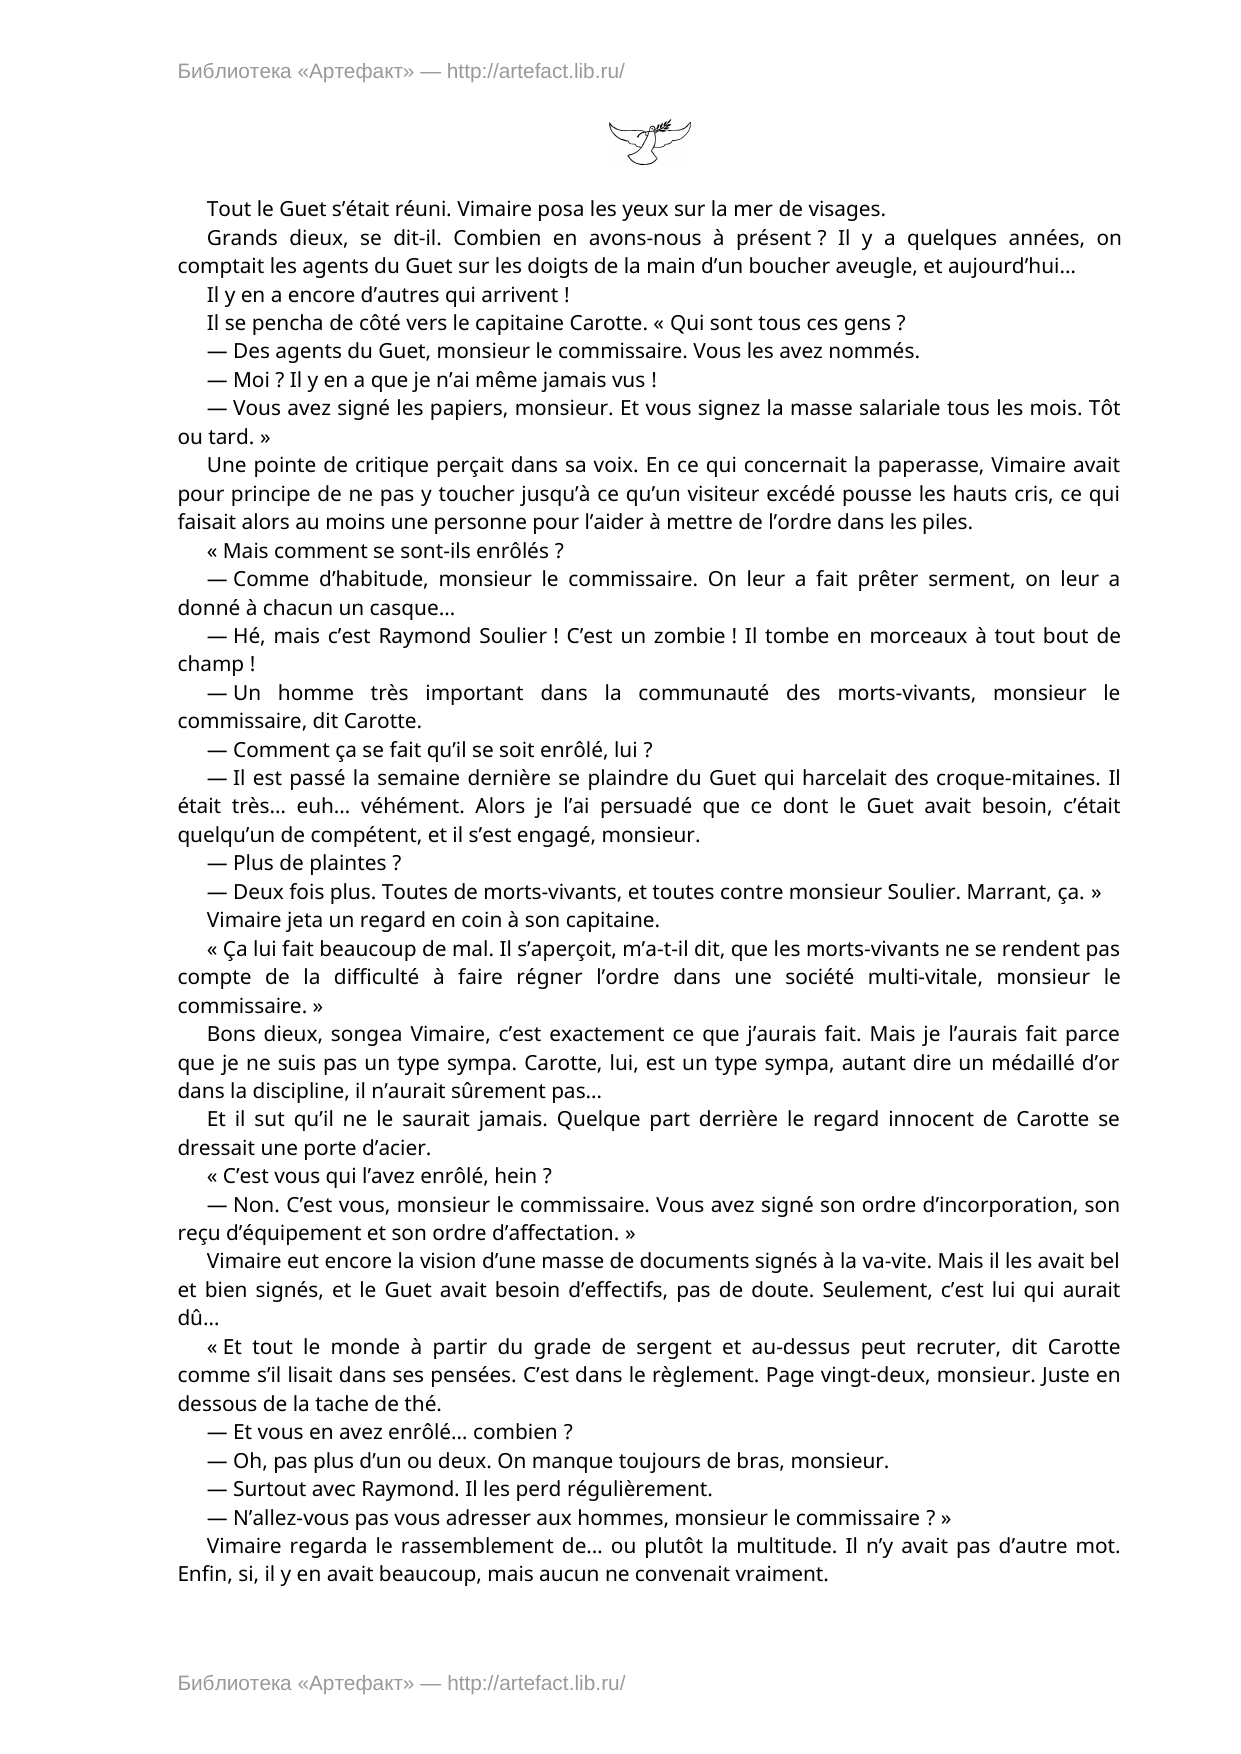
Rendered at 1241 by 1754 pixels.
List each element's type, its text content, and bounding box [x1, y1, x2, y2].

text Vimaire jeta un regard en coin à son capitaine. [177, 905, 1122, 934]
text — Vous avez signé les papiers, monsieur. Et vous signez la masse salariale tous les mois. Tôt ou tard. » [177, 393, 1122, 450]
text — N’allez-vous pas vous adresser aux hommes, monsieur le commissaire ? » [177, 1503, 1122, 1531]
text « Ça lui fait beaucoup de mal. Il s’aperçoit, m’a-t-il dit, que les morts-vivants ne se rendent pas compte de la difficulté à faire régner l’ordre dans une société multi-vitale, monsieur le commissaire. » [177, 934, 1122, 1019]
text — Non. C’est vous, monsieur le commissaire. Vous avez signé son ordre d’incorporation, son reçu d’équipement et son ordre d’affectation. » [177, 1190, 1122, 1247]
text « Et tout le monde à partir du grade de sergent et au-dessus peut recruter, dit Carotte comme s’il lisait dans ses pensées. C’est dans le règlement. Page vingt-deux, monsieur. Juste en dessous de la tache de thé. [177, 1332, 1122, 1417]
text Vimaire regarda le rassemblement de… ou plutôt la multitude. Il n’y avait pas d’autre mot. Enfin, si, il y en avait beaucoup, mais aucun ne convenait vraiment. [177, 1531, 1122, 1588]
text Grands dieux, se dit-il. Combien en avons-nous à présent ? Il y a quelques années, on comptait les agents du Guet sur les doigts de la main d’un boucher aveugle, et aujourd’hui… [177, 223, 1122, 280]
text Bons dieux, songea Vimaire, c’est exactement ce que j’aurais fait. Mais je l’aurais fait parce que je ne suis pas un type sympa. Carotte, lui, est un type sympa, autant dire un médaillé d’or dans la discipline, il n’aurait sûrement pas… [177, 1019, 1122, 1104]
text — Un homme très important dans la communauté des morts-vivants, monsieur le commissaire, dit Carotte. [177, 678, 1122, 735]
text « Mais comment se sont-ils enrôlés ? [177, 536, 1122, 564]
text Il y en a encore d’autres qui arrivent ! [177, 280, 1122, 308]
text — Moi ? Il y en a que je n’ai même jamais vus ! [177, 365, 1122, 393]
picture [608, 118, 692, 166]
text Vimaire eut encore la vision d’une masse de documents signés à la va-vite. Mais il les avait bel et bien signés, et le Guet avait besoin d’effectifs, pas de doute. Seulement, c’est lui qui aurait dû… [177, 1247, 1122, 1332]
text Une pointe de critique perçait dans sa voix. En ce qui concernait la paperasse, Vimaire avait pour principe de ne pas y toucher jusqu’à ce qu’un visiteur excédé pousse les hauts cris, ce qui faisait alors au moins une personne pour l’aider à mettre de l’ordre dans les piles. [177, 450, 1122, 536]
text — Oh, pas plus d’un ou deux. On manque toujours de bras, monsieur. [177, 1446, 1122, 1474]
text Il se pencha de côté vers le capitaine Carotte. « Qui sont tous ces gens ? [177, 308, 1122, 337]
text Et il sut qu’il ne le saurait jamais. Quelque part derrière le regard innocent de Carotte se dressait une porte d’acier. [177, 1104, 1122, 1161]
text — Plus de plaintes ? [177, 848, 1122, 877]
text — Des agents du Guet, monsieur le commissaire. Vous les avez nommés. [177, 337, 1122, 365]
text Tout le Guet s’était réuni. Vimaire posa les yeux sur la mer de visages. [177, 194, 1122, 223]
text « C’est vous qui l’avez enrôlé, hein ? [177, 1161, 1122, 1190]
text — Comme d’habitude, monsieur le commissaire. On leur a fait prêter serment, on leur a donné à chacun un casque… [177, 564, 1122, 621]
text — Deux fois plus. Toutes de morts-vivants, et toutes contre monsieur Soulier. Marrant, ça. » [177, 877, 1122, 905]
text — Il est passé la semaine dernière se plaindre du Guet qui harcelait des croque-mitaines. Il était très… euh… véhément. Alors je l’ai persuadé que ce dont le Guet avait besoin, c’était quelqu’un de compétent, et il s’est engagé, monsieur. [177, 763, 1122, 848]
text — Comment ça se fait qu’il se soit enrôlé, lui ? [177, 735, 1122, 763]
text — Et vous en avez enrôlé… combien ? [177, 1417, 1122, 1446]
text — Hé, mais c’est Raymond Soulier ! C’est un zombie ! Il tombe en morceaux à tout bout de champ ! [177, 621, 1122, 678]
text — Surtout avec Raymond. Il les perd régulièrement. [177, 1474, 1122, 1503]
